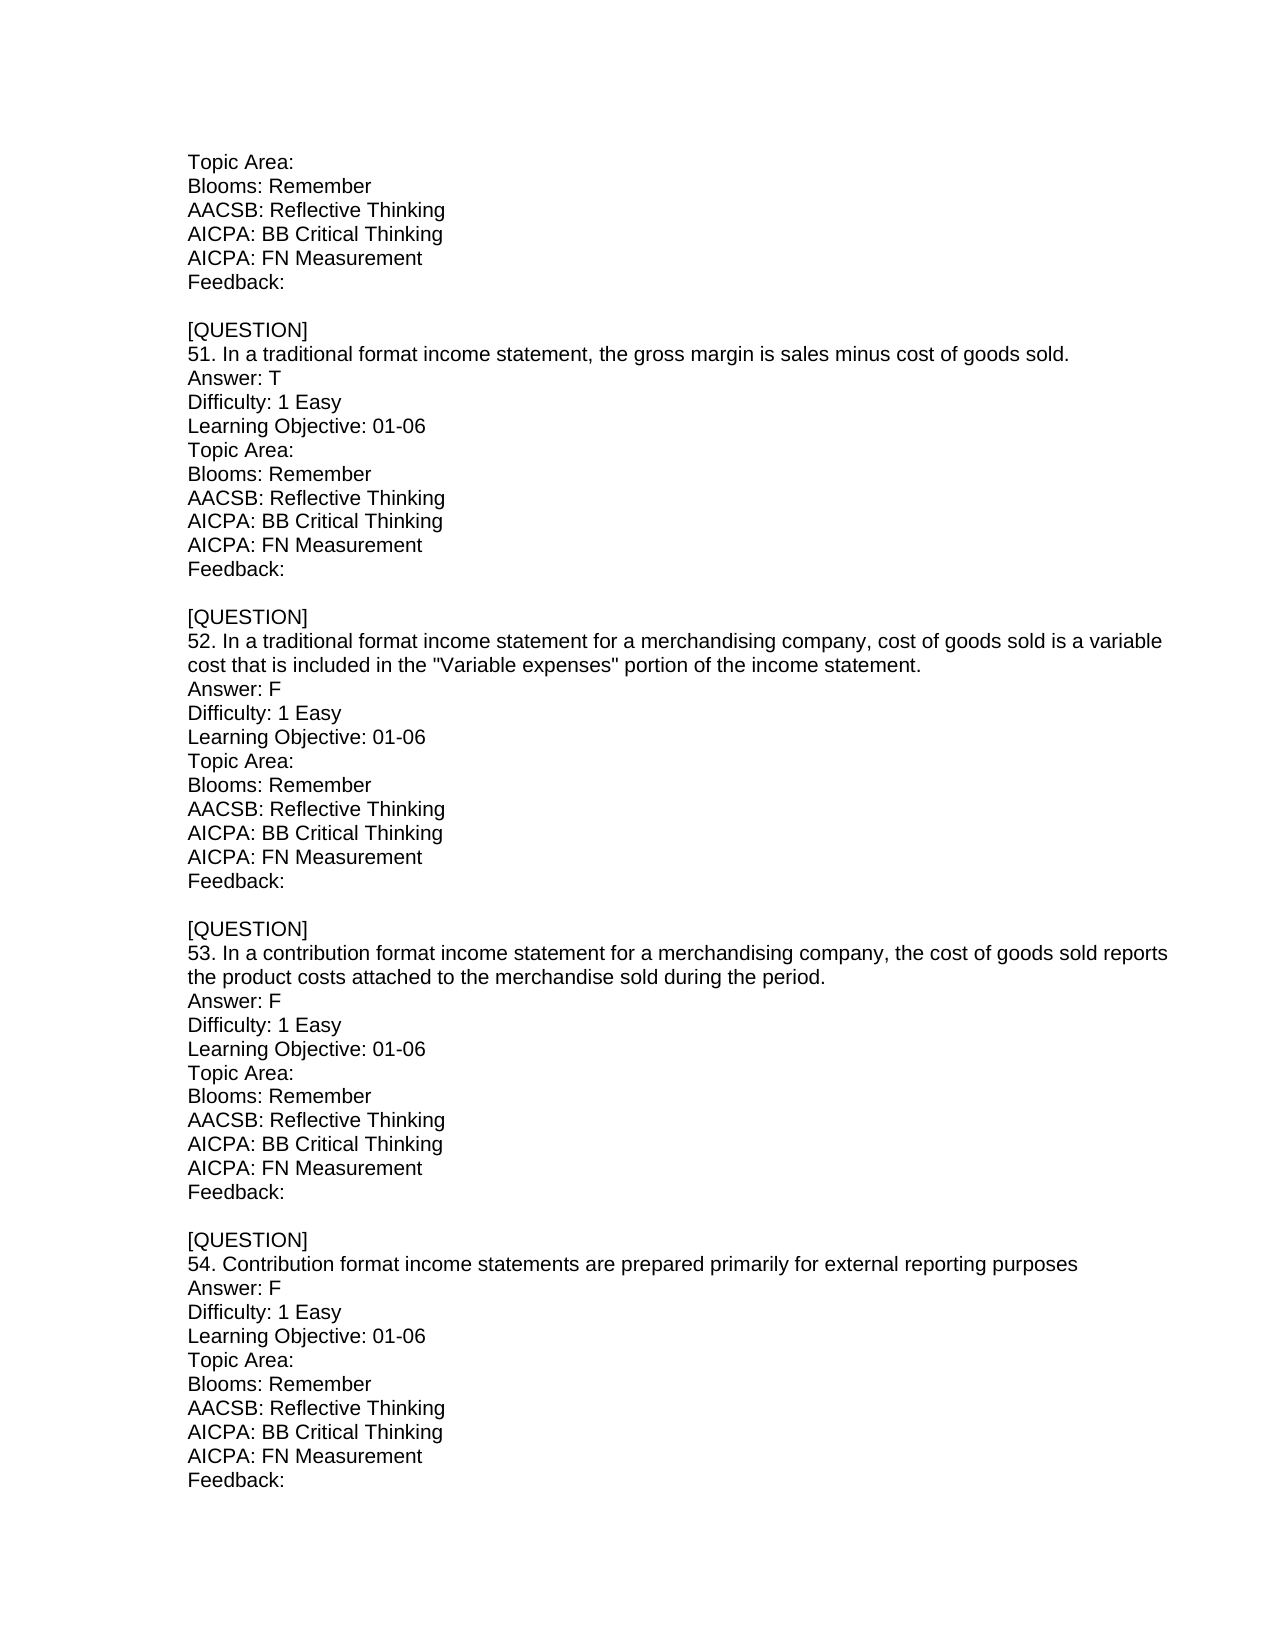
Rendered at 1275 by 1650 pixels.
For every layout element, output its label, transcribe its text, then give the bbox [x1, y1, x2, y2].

text Feedback: [187, 1180, 1200, 1204]
text Blooms: Remember [187, 773, 1200, 797]
text Feedback: [187, 1468, 1200, 1492]
text Learning Objective: 01-06 [187, 1324, 1200, 1348]
text 51. In a traditional format income statement, the gross margin is sales minus cost of goods sold. [187, 342, 1200, 366]
text [QUESTION] [187, 1228, 1200, 1252]
text Topic Area: [187, 1060, 1200, 1084]
text 52. In a traditional format income statement for a merchandising company, cost of goods sold is a variable cost that is included in the "Variable expenses" portion of the income statement. [187, 629, 1200, 677]
text AICPA: FN Measurement [187, 533, 1200, 557]
text AICPA: BB Critical Thinking [187, 222, 1200, 246]
text AICPA: FN Measurement [187, 1156, 1200, 1180]
text Difficulty: 1 Easy [187, 1012, 1200, 1036]
text [QUESTION] [187, 318, 1200, 342]
text [QUESTION] [187, 917, 1200, 941]
text Feedback: [187, 270, 1200, 294]
text Blooms: Remember [187, 1084, 1200, 1108]
text AICPA: BB Critical Thinking [187, 509, 1200, 533]
text AICPA: BB Critical Thinking [187, 1420, 1200, 1444]
text AICPA: BB Critical Thinking [187, 821, 1200, 845]
text Feedback: [187, 557, 1200, 581]
text AICPA: BB Critical Thinking [187, 1132, 1200, 1156]
text Blooms: Remember [187, 174, 1200, 198]
text Difficulty: 1 Easy [187, 389, 1200, 413]
text Answer: F [187, 988, 1200, 1012]
text AACSB: Reflective Thinking [187, 1396, 1200, 1420]
text 54. Contribution format income statements are prepared primarily for external reporting purposes [187, 1252, 1200, 1276]
text AICPA: FN Measurement [187, 246, 1200, 270]
text Topic Area: [187, 150, 1200, 174]
text [QUESTION] [187, 605, 1200, 629]
text Difficulty: 1 Easy [187, 701, 1200, 725]
text Learning Objective: 01-06 [187, 725, 1200, 749]
text Topic Area: [187, 437, 1200, 461]
text Feedback: [187, 869, 1200, 893]
text AICPA: FN Measurement [187, 1444, 1200, 1468]
text AICPA: FN Measurement [187, 845, 1200, 869]
text Answer: T [187, 366, 1200, 389]
text Answer: F [187, 1276, 1200, 1300]
text AACSB: Reflective Thinking [187, 797, 1200, 821]
text Learning Objective: 01-06 [187, 1036, 1200, 1060]
text Topic Area: [187, 749, 1200, 773]
text Answer: F [187, 677, 1200, 701]
text Topic Area: [187, 1348, 1200, 1372]
text AACSB: Reflective Thinking [187, 1108, 1200, 1132]
text Blooms: Remember [187, 461, 1200, 485]
text AACSB: Reflective Thinking [187, 198, 1200, 222]
text Difficulty: 1 Easy [187, 1300, 1200, 1324]
text AACSB: Reflective Thinking [187, 485, 1200, 509]
text Learning Objective: 01-06 [187, 413, 1200, 437]
text Blooms: Remember [187, 1372, 1200, 1396]
text 53. In a contribution format income statement for a merchandising company, the cost of goods sold reports the product costs attached to the merchandise sold during the period. [187, 941, 1200, 988]
